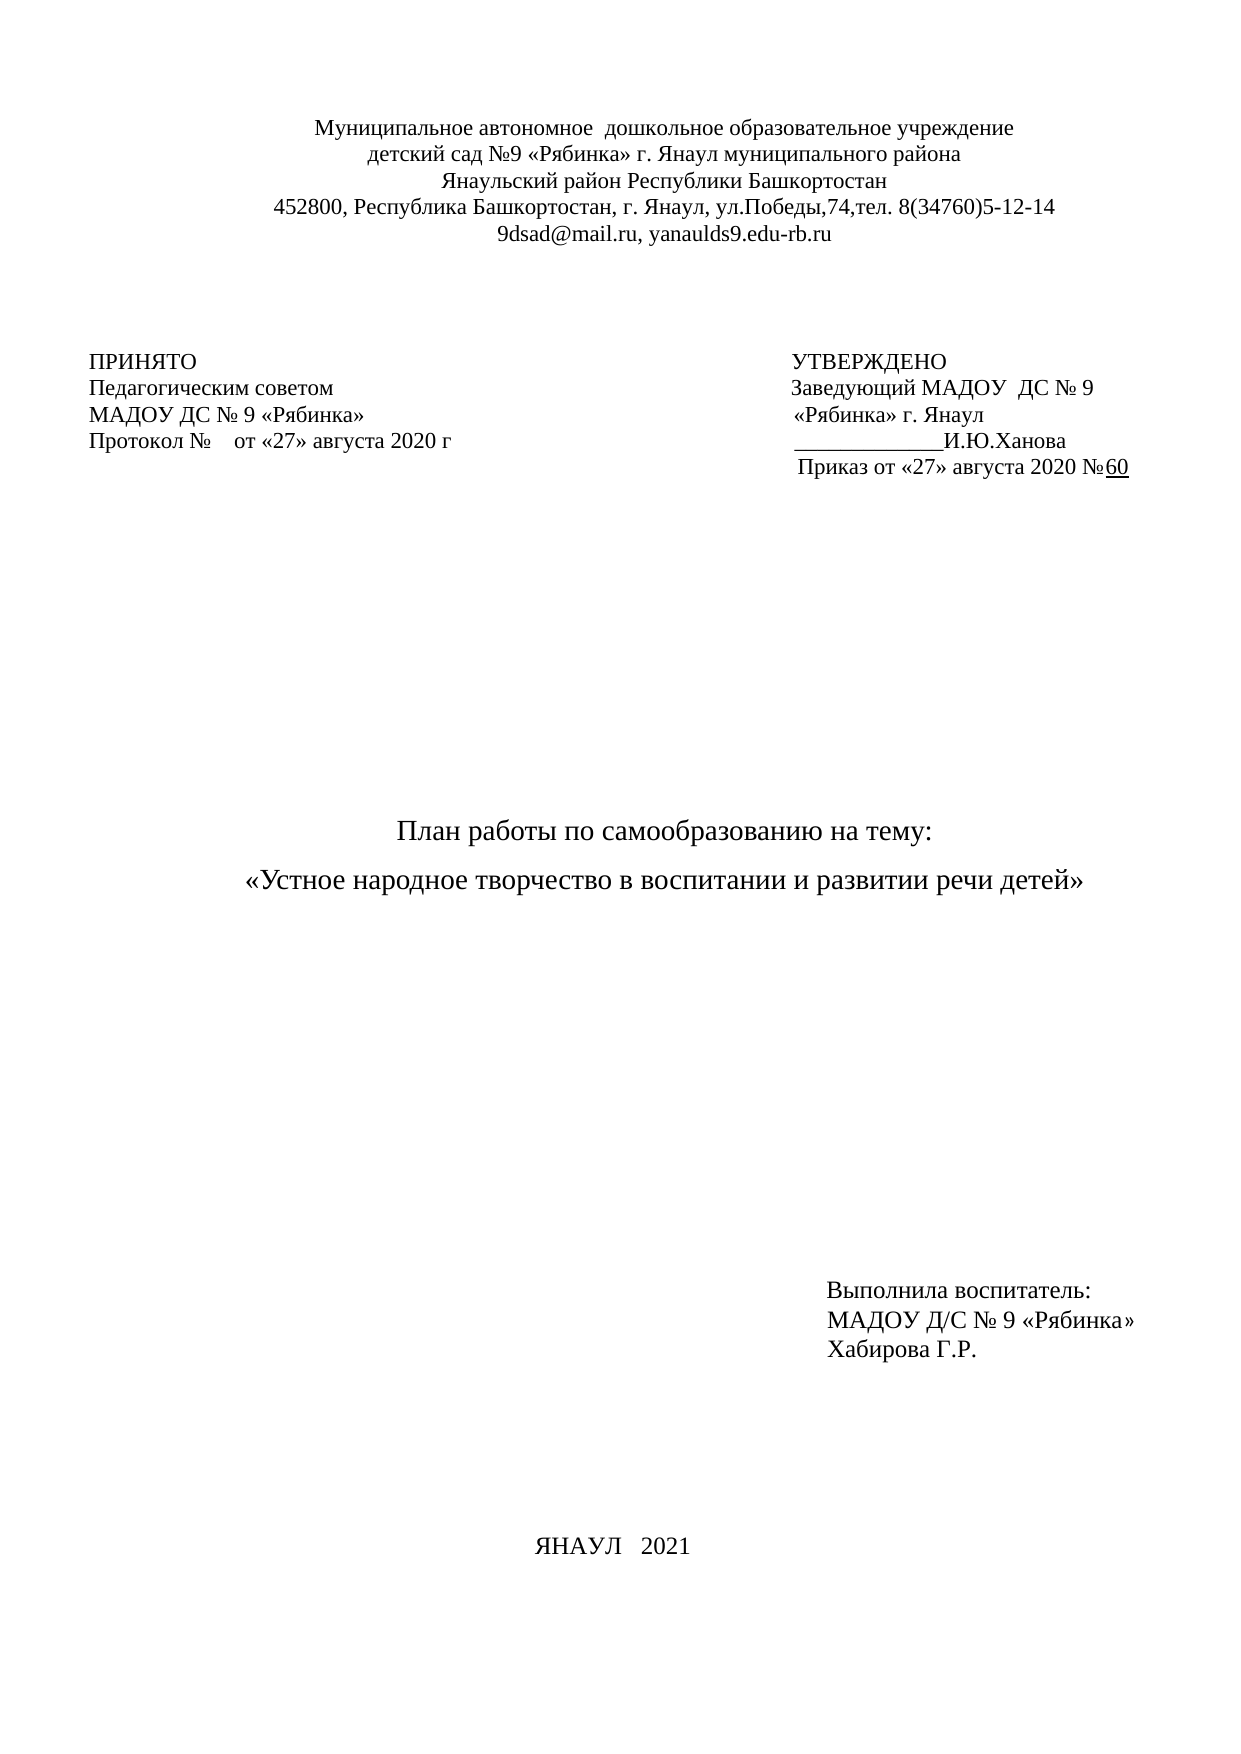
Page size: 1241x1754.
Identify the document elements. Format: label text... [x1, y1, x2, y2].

text Муниципальное автономное дошкольное образовательное учреждение [177, 114, 1152, 141]
text детский сад №9 «Рябинка» г. Янаул муниципального района [177, 141, 1152, 167]
text Протокол № от «27» августа 2020 г _____________И.Ю.Ханова [88, 427, 1152, 453]
text МАДОУ ДС № 9 «Рябинка» «Рябинка» г. Янаул [88, 401, 1152, 427]
text «Устное народное творчество в воспитании и развитии речи детей» [177, 862, 1152, 896]
text Выполнила воспитатель: МАДОУ Д/С № 9 «Рябинка» Хабирова Г.Р. [620, 1275, 1152, 1363]
text 452800, Республика Башкортостан, г. Янаул, ул.Победы,74,тел. 8(34760)5-12-14 [177, 193, 1152, 219]
text ЯНАУЛ 2021 [177, 1531, 1152, 1559]
text Янаульский район Республики Башкортостан [177, 167, 1152, 193]
text Приказ от «27» августа 2020 №60 [88, 453, 1152, 480]
text 9dsad@mail.ru, yanaulds9.edu-rb.ru [177, 219, 1152, 246]
text Педагогическим советом Заведующий МАДОУ ДС № 9 [88, 374, 1152, 401]
text План работы по самообразованию на тему: [177, 813, 1152, 846]
text ПРИНЯТО УТВЕРЖДЕНО [88, 348, 1152, 374]
